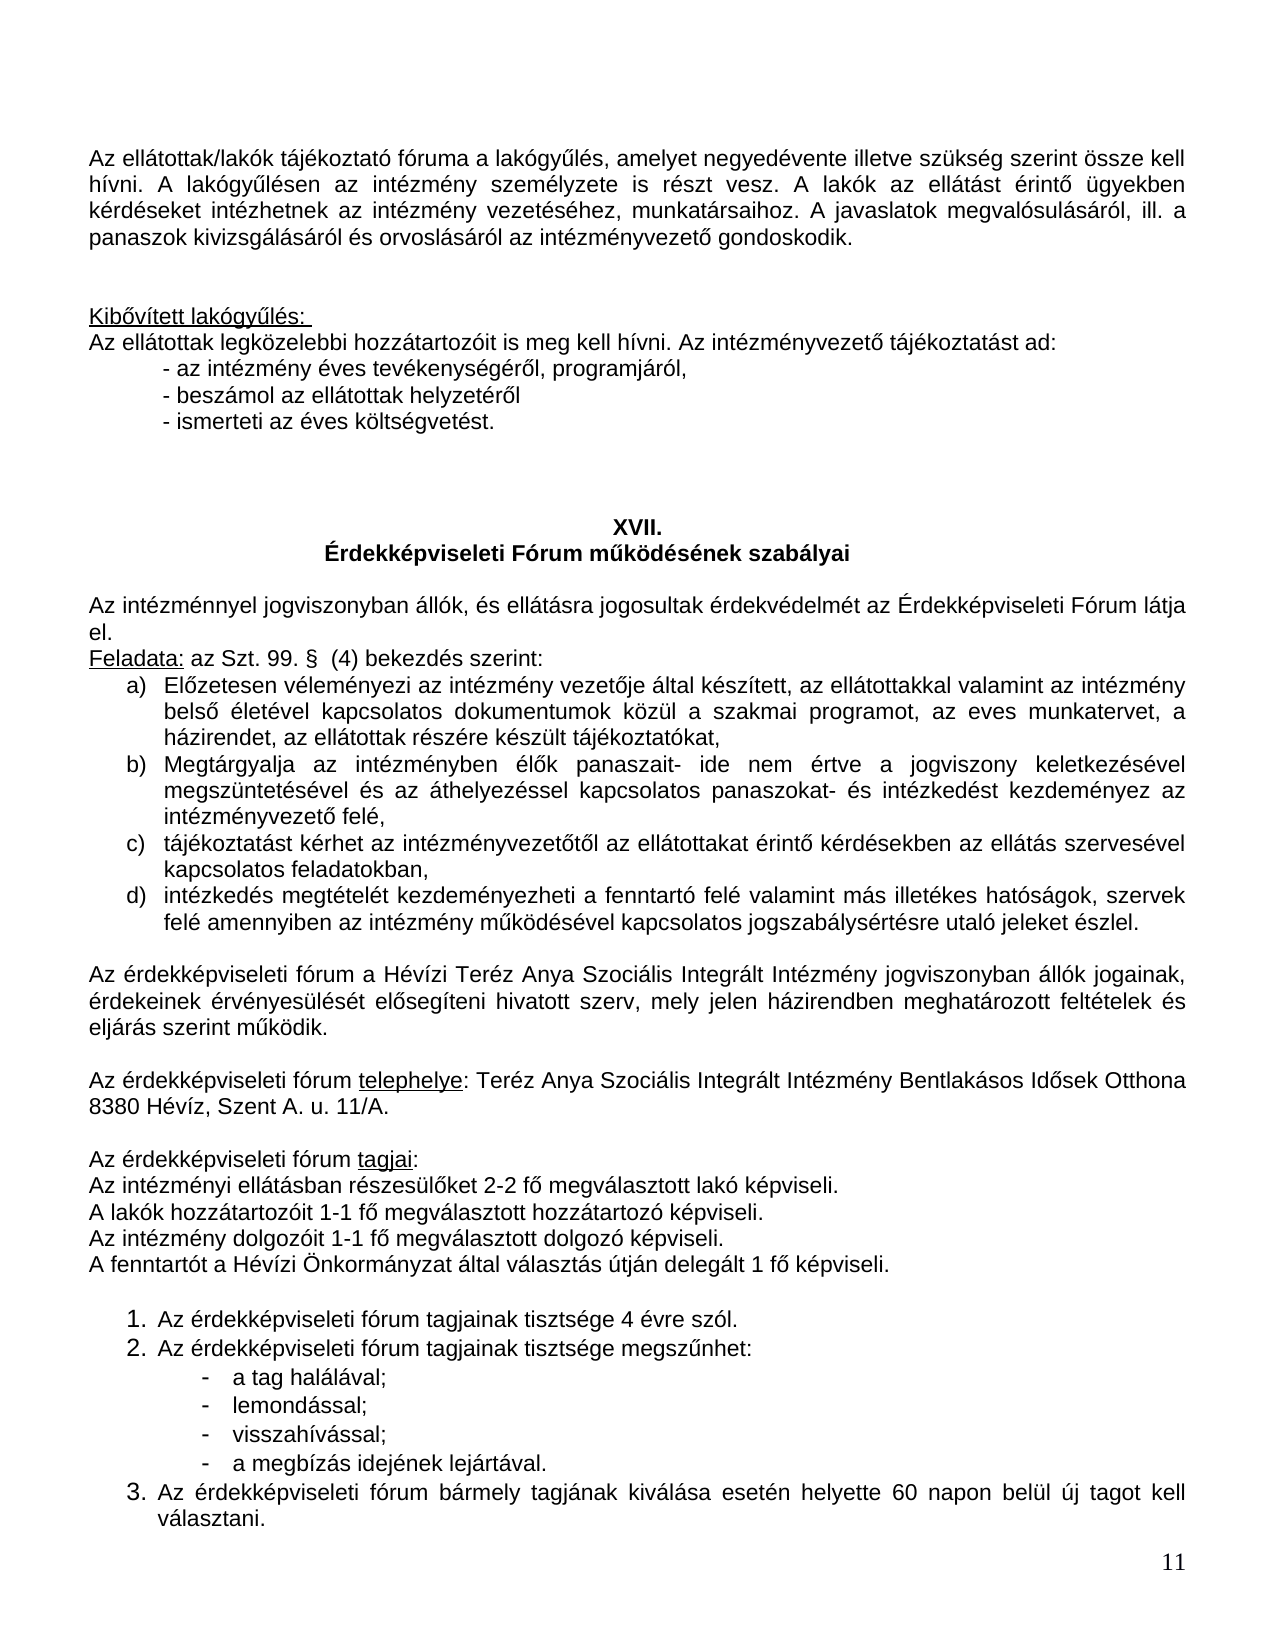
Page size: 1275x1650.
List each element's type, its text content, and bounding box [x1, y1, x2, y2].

text Az érdekképviseleti fórum telephelye: Teréz Anya Szociális Integrált Intézmény Bentlakásos Idősek Otthona 8380 Hévíz, Szent A. u. 11/A. [89, 1067, 1186, 1119]
list Előzetesen véleményezi az intézmény vezetője által készített, az ellátottakkal valamint az intézmény belső életével kapcsolatos dokumentumok közül a szakmai programot, az eves munkatervet, a házirendet, az ellátottak részére készült tájékoztatókat, [126, 672, 1186, 751]
text Az érdekképviseleti fórum a Hévízi Teréz Anya Szociális Integrált Intézmény jogviszonyban állók jogainak, érdekeinek érvényesülését elősegíteni hivatott szerv, mely jelen házirendben meghatározott feltételek és eljárás szerint működik. [89, 961, 1186, 1041]
list tájékoztatást kérhet az intézményvezetőtől az ellátottakat érintő kérdésekben az ellátás szervesével kapcsolatos feladatokban, [126, 830, 1186, 882]
list lemondással; [201, 1390, 1186, 1419]
text Érdekképviseleti Fórum működésének szabályai [89, 540, 1186, 566]
text Kibővített lakógyűlés: [89, 303, 1186, 329]
text Az intézményi ellátásban részesülőket 2-2 fő megválasztott lakó képviseli. [89, 1172, 1186, 1199]
text - beszámol az ellátottak helyzetéről [162, 382, 1186, 408]
list Az érdekképviseleti fórum tagjainak tisztsége megszűnhet: [126, 1333, 1186, 1362]
text Feladata: az Szt. 99. § (4) bekezdés szerint: [89, 645, 1186, 672]
text - ismerteti az éves költségvetést. [162, 408, 1186, 434]
list Az érdekképviseleti fórum tagjainak tisztsége 4 évre szól. [126, 1304, 1186, 1333]
text Az intézmény dolgozóit 1-1 fő megválasztott dolgozó képviseli. [89, 1225, 1186, 1251]
list intézkedés megtételét kezdeményezheti a fenntartó felé valamint más illetékes hatóságok, szervek felé amennyiben az intézmény működésével kapcsolatos jogszabálysértésre utaló jeleket észlel. [126, 882, 1186, 935]
text Az ellátottak/lakók tájékoztató fóruma a lakógyűlés, amelyet negyedévente illetve szükség szerint össze kell hívni. A lakógyűlésen az intézmény személyzete is részt vesz. A lakók az ellátást érintő ügyekben kérdéseket intézhetnek az intézmény vezetéséhez, munkatársaihoz. A javaslatok megvalósulásáról, ill. a panaszok kivizsgálásáról és orvoslásáról az intézményvezető gondoskodik. [89, 144, 1186, 250]
text XVII. [89, 513, 1186, 540]
text Az érdekképviseleti fórum tagjai: [89, 1146, 1186, 1172]
text A lakók hozzátartozóit 1-1 fő megválasztott hozzátartozó képviseli. [89, 1199, 1186, 1225]
text Az ellátottak legközelebbi hozzátartozóit is meg kell hívni. Az intézményvezető tájékoztatást ad: [89, 329, 1186, 355]
list a megbízás idejének lejártával. [201, 1448, 1186, 1477]
list Az érdekképviseleti fórum bármely tagjának kiválása esetén helyette 60 napon belül új tagot kell választani. [126, 1477, 1186, 1532]
list Megtárgyalja az intézményben élők panaszait- ide nem értve a jogviszony keletkezésével megszüntetésével és az áthelyezéssel kapcsolatos panaszokat- és intézkedést kezdeményez az intézményvezető felé, [126, 751, 1186, 830]
text Az intézménnyel jogviszonyban állók, és ellátásra jogosultak érdekvédelmét az Érdekképviseleti Fórum látja el. [89, 592, 1186, 645]
text - az intézmény éves tevékenységéről, programjáról, [162, 355, 1186, 382]
list visszahívással; [201, 1419, 1186, 1448]
list a tag halálával; [201, 1362, 1186, 1390]
text A fenntartót a Hévízi Önkormányzat által választás útján delegált 1 fő képviseli. [89, 1251, 1186, 1278]
